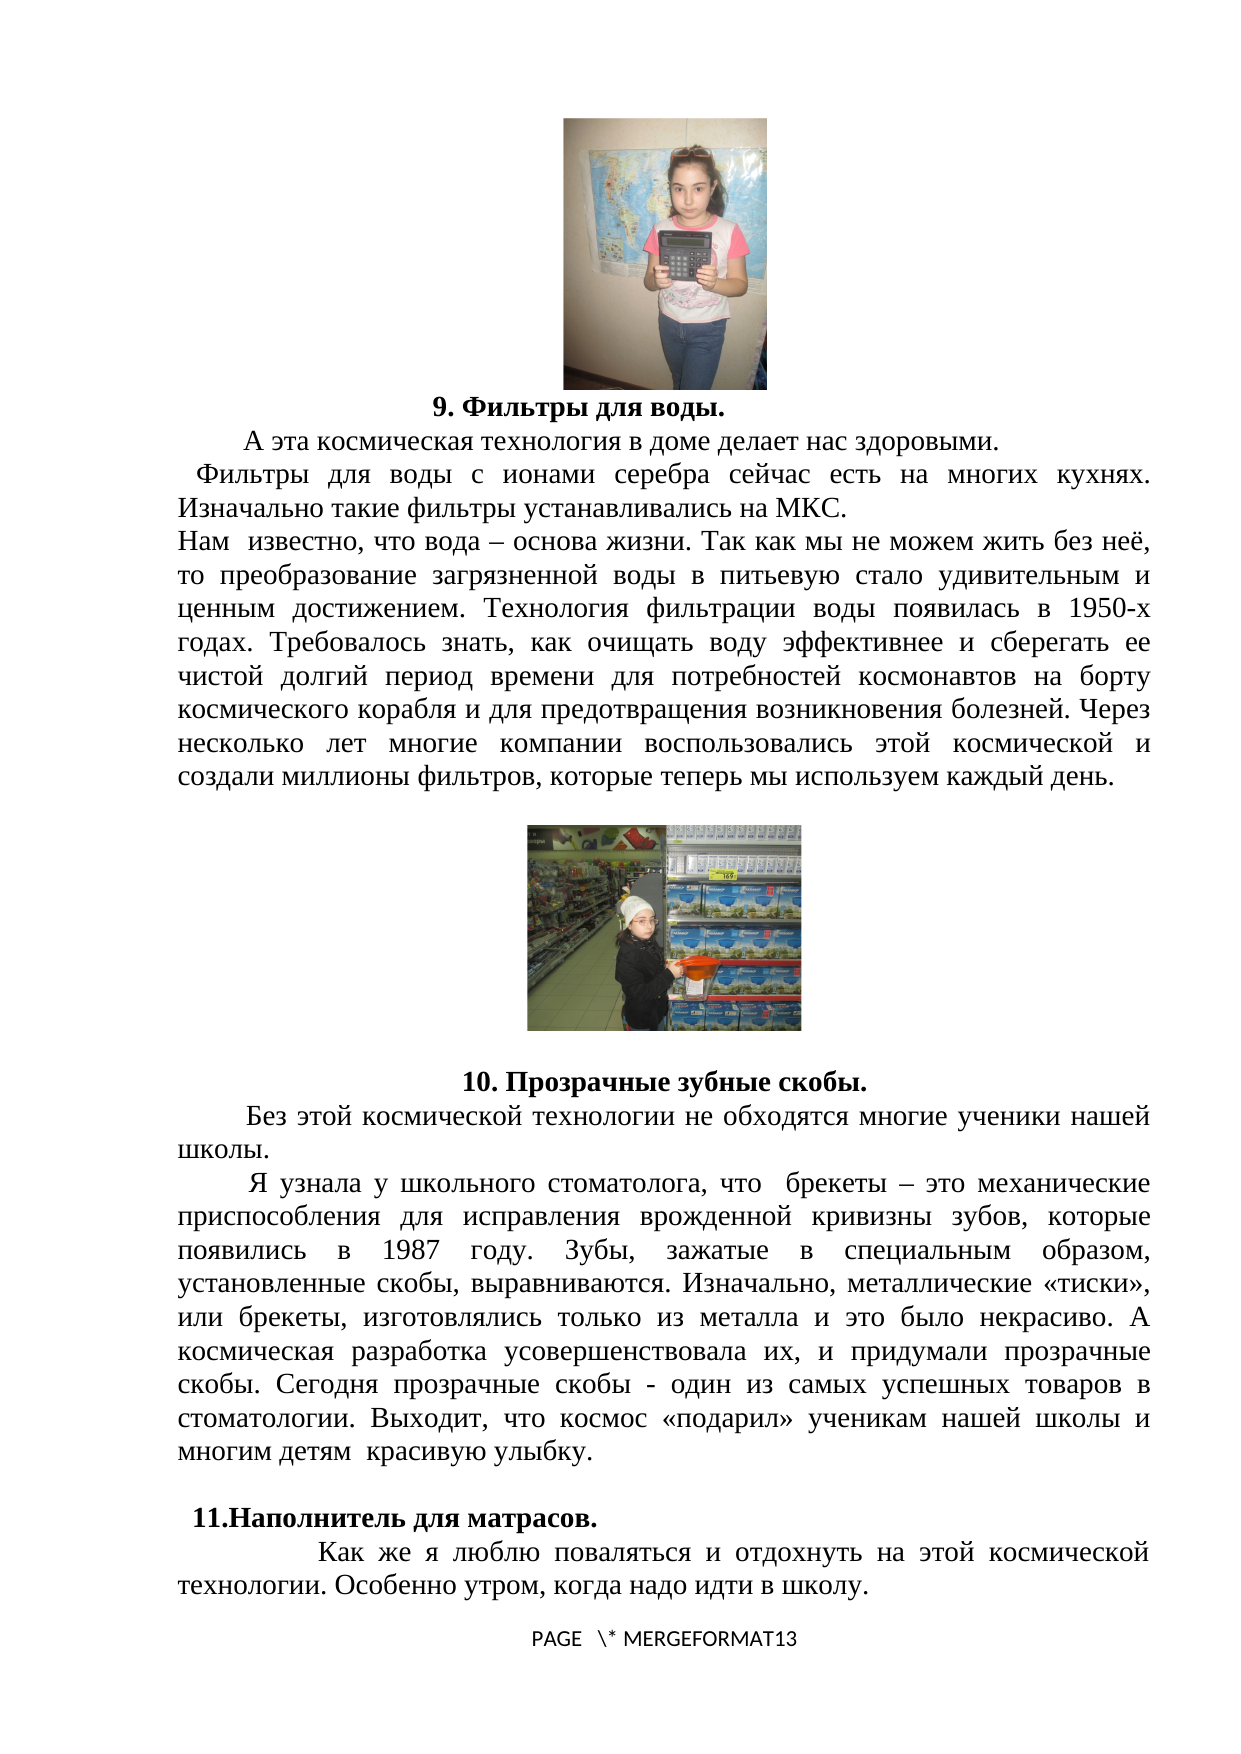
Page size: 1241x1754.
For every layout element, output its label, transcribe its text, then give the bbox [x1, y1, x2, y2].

text 10. Прозрачные зубные скобы. [177, 1064, 1152, 1098]
picture [527, 825, 802, 1031]
text Без этой космической технологии не обходятся многие ученики нашей школы. [177, 1098, 1152, 1165]
picture [564, 119, 767, 390]
text Я узнала у школьного стоматолога, что брекеты – это механические приспособления для исправления врожденной кривизны зубов, которые появились в 1987 году. Зубы, зажатые в специальным образом, установленные скобы, выравниваются. Изначально, металлические «тиски», или брекеты, изготовлялись только из металла и это было некрасиво. А космическая разработка усовершенствовала их, и придумали прозрачные скобы. Сегодня прозрачные скобы - один из самых успешных товаров в стоматологии. Выходит, что космос «подарил» ученикам нашей школы и многим детям красивую улыбку. [177, 1165, 1152, 1467]
text А эта космическая технология в доме делает нас здоровыми. [177, 423, 1152, 456]
text 11.Наполнитель для матрасов. [177, 1500, 1152, 1534]
text Как же я люблю поваляться и отдохнуть на этой космической технологии. Особенно утром, когда надо идти в школу. [177, 1534, 1152, 1601]
text Фильтры для воды с ионами серебра сейчас есть на многих кухнях. Изначально такие фильтры устанавливались на МКС. [177, 456, 1152, 523]
text 9. Фильтры для воды. [177, 389, 1152, 423]
text Нам известно, что вода – основа жизни. Так как мы не можем жить без неё, то преобразование загрязненной воды в питьевую стало удивительным и ценным достижением. Технология фильтрации воды появилась в 1950-х годах. Требовалось знать, как очищать воду эффективнее и сберегать ее чистой долгий период времени для потребностей космонавтов на борту космического корабля и для предотвращения возникновения болезней. Через несколько лет многие компании воспользовались этой космической и создали миллионы фильтров, которые теперь мы используем каждый день. [177, 523, 1152, 792]
